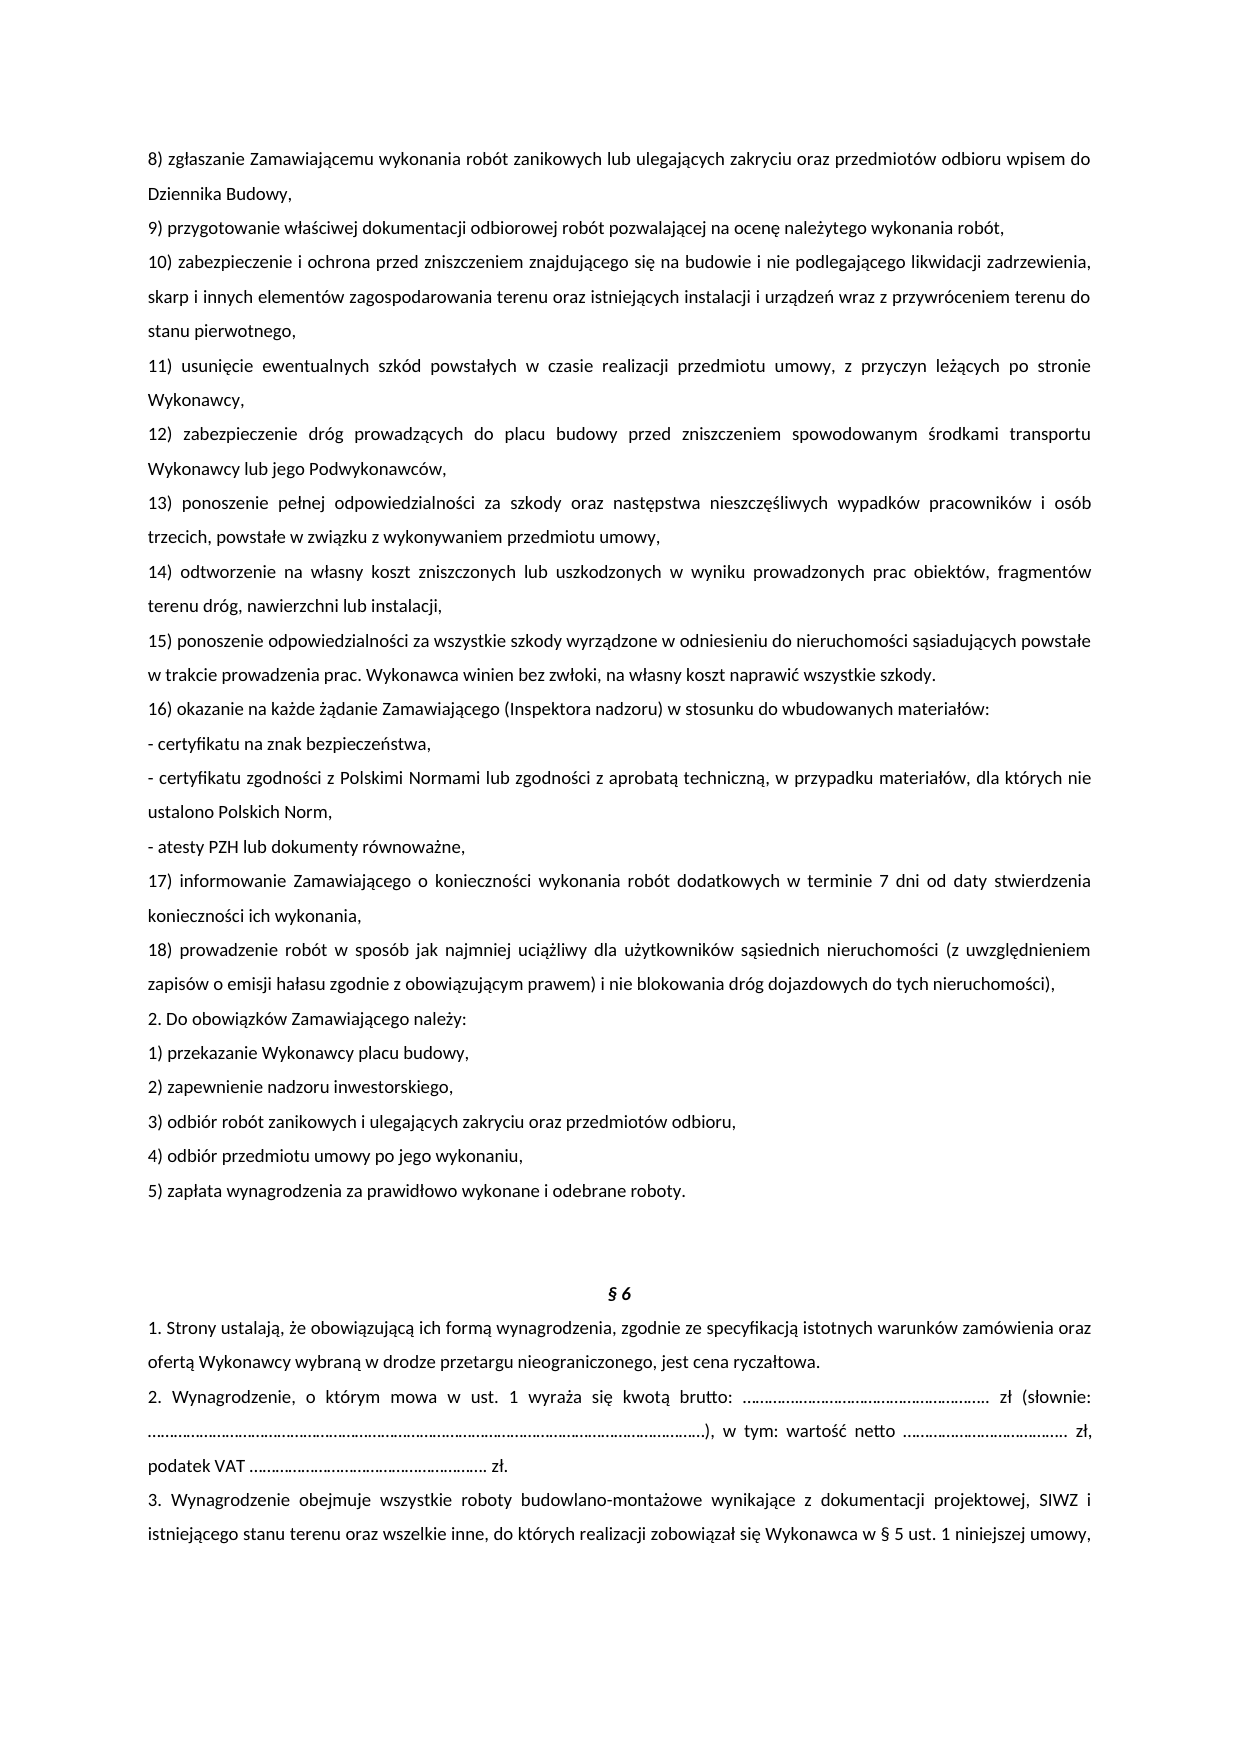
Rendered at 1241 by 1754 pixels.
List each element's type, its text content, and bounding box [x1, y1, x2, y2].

text 16) okazanie na każde żądanie Zamawiającego (Inspektora nadzoru) w stosunku do wbudowanych materiałów: [148, 698, 1093, 721]
text 4) odbiór przedmiotu umowy po jego wykonaniu, [148, 1144, 1093, 1167]
text 9) przygotowanie właściwej dokumentacji odbiorowej robót pozwalającej na ocenę należytego wykonania robót, [148, 216, 1093, 239]
text 2. Wynagrodzenie, o którym mowa w ust. 1 wyraża się kwotą brutto: ………….…………………………………….. zł (słownie: …………………………………………………………………………………………………………………), w tym: wartość netto ……………………………….. zł, podatek VAT ………………………………………………. zł. [148, 1385, 1093, 1477]
text 14) odtworzenie na własny koszt zniszczonych lub uszkodzonych w wyniku prowadzonych prac obiektów, fragmentów terenu dróg, nawierzchni lub instalacji, [148, 560, 1093, 617]
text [148, 1488, 1093, 1546]
text 8) zgłaszanie Zamawiającemu wykonania robót zanikowych lub ulegających zakryciu oraz przedmiotów odbioru wpisem do Dziennika Budowy, [148, 148, 1093, 205]
text 1. Strony ustalają, że obowiązującą ich formą wynagrodzenia, zgodnie ze specyfikacją istotnych warunków zamówienia oraz ofertą Wykonawcy wybraną w drodze przetargu nieograniczonego, jest cena ryczałtowa. [148, 1316, 1093, 1374]
text 13) ponoszenie pełnej odpowiedzialności za szkody oraz następstwa nieszczęśliwych wypadków pracowników i osób trzecich, powstałe w związku z wykonywaniem przedmiotu umowy, [148, 491, 1093, 549]
text 1) przekazanie Wykonawcy placu budowy, [148, 1041, 1093, 1064]
text 17) informowanie Zamawiającego o konieczności wykonania robót dodatkowych w terminie 7 dni od daty stwierdzenia konieczności ich wykonania, [148, 869, 1093, 927]
text 12) zabezpieczenie dróg prowadzących do placu budowy przed zniszczeniem spowodowanym środkami transportu Wykonawcy lub jego Podwykonawców, [148, 423, 1093, 480]
text - certyfikatu zgodności z Polskimi Normami lub zgodności z aprobatą techniczną, w przypadku materiałów, dla których nie ustalono Polskich Norm, [148, 766, 1093, 824]
text - atesty PZH lub dokumenty równoważne, [148, 835, 1093, 858]
text 11) usunięcie ewentualnych szkód powstałych w czasie realizacji przedmiotu umowy, z przyczyn leżących po stronie Wykonawcy, [148, 354, 1093, 411]
text 10) zabezpieczenie i ochrona przed zniszczeniem znajdującego się na budowie i nie podlegającego likwidacji zadrzewienia, skarp i innych elementów zagospodarowania terenu oraz istniejących instalacji i urządzeń wraz z przywróceniem terenu do stanu pierwotnego, [148, 251, 1093, 342]
text § 6 [148, 1282, 1093, 1305]
text 2) zapewnienie nadzoru inwestorskiego, [148, 1076, 1093, 1099]
text 18) prowadzenie robót w sposób jak najmniej uciążliwy dla użytkowników sąsiednich nieruchomości (z uwzględnieniem zapisów o emisji hałasu zgodnie z obowiązującym prawem) i nie blokowania dróg dojazdowych do tych nieruchomości), [148, 938, 1093, 996]
text 3) odbiór robót zanikowych i ulegających zakryciu oraz przedmiotów odbioru, [148, 1110, 1093, 1133]
text 5) zapłata wynagrodzenia za prawidłowo wykonane i odebrane roboty. [148, 1179, 1093, 1202]
text - certyfikatu na znak bezpieczeństwa, [148, 732, 1093, 755]
text 2. Do obowiązków Zamawiającego należy: [148, 1007, 1093, 1030]
text 15) ponoszenie odpowiedzialności za wszystkie szkody wyrządzone w odniesieniu do nieruchomości sąsiadujących powstałe w trakcie prowadzenia prac. Wykonawca winien bez zwłoki, na własny koszt naprawić wszystkie szkody. [148, 629, 1093, 686]
